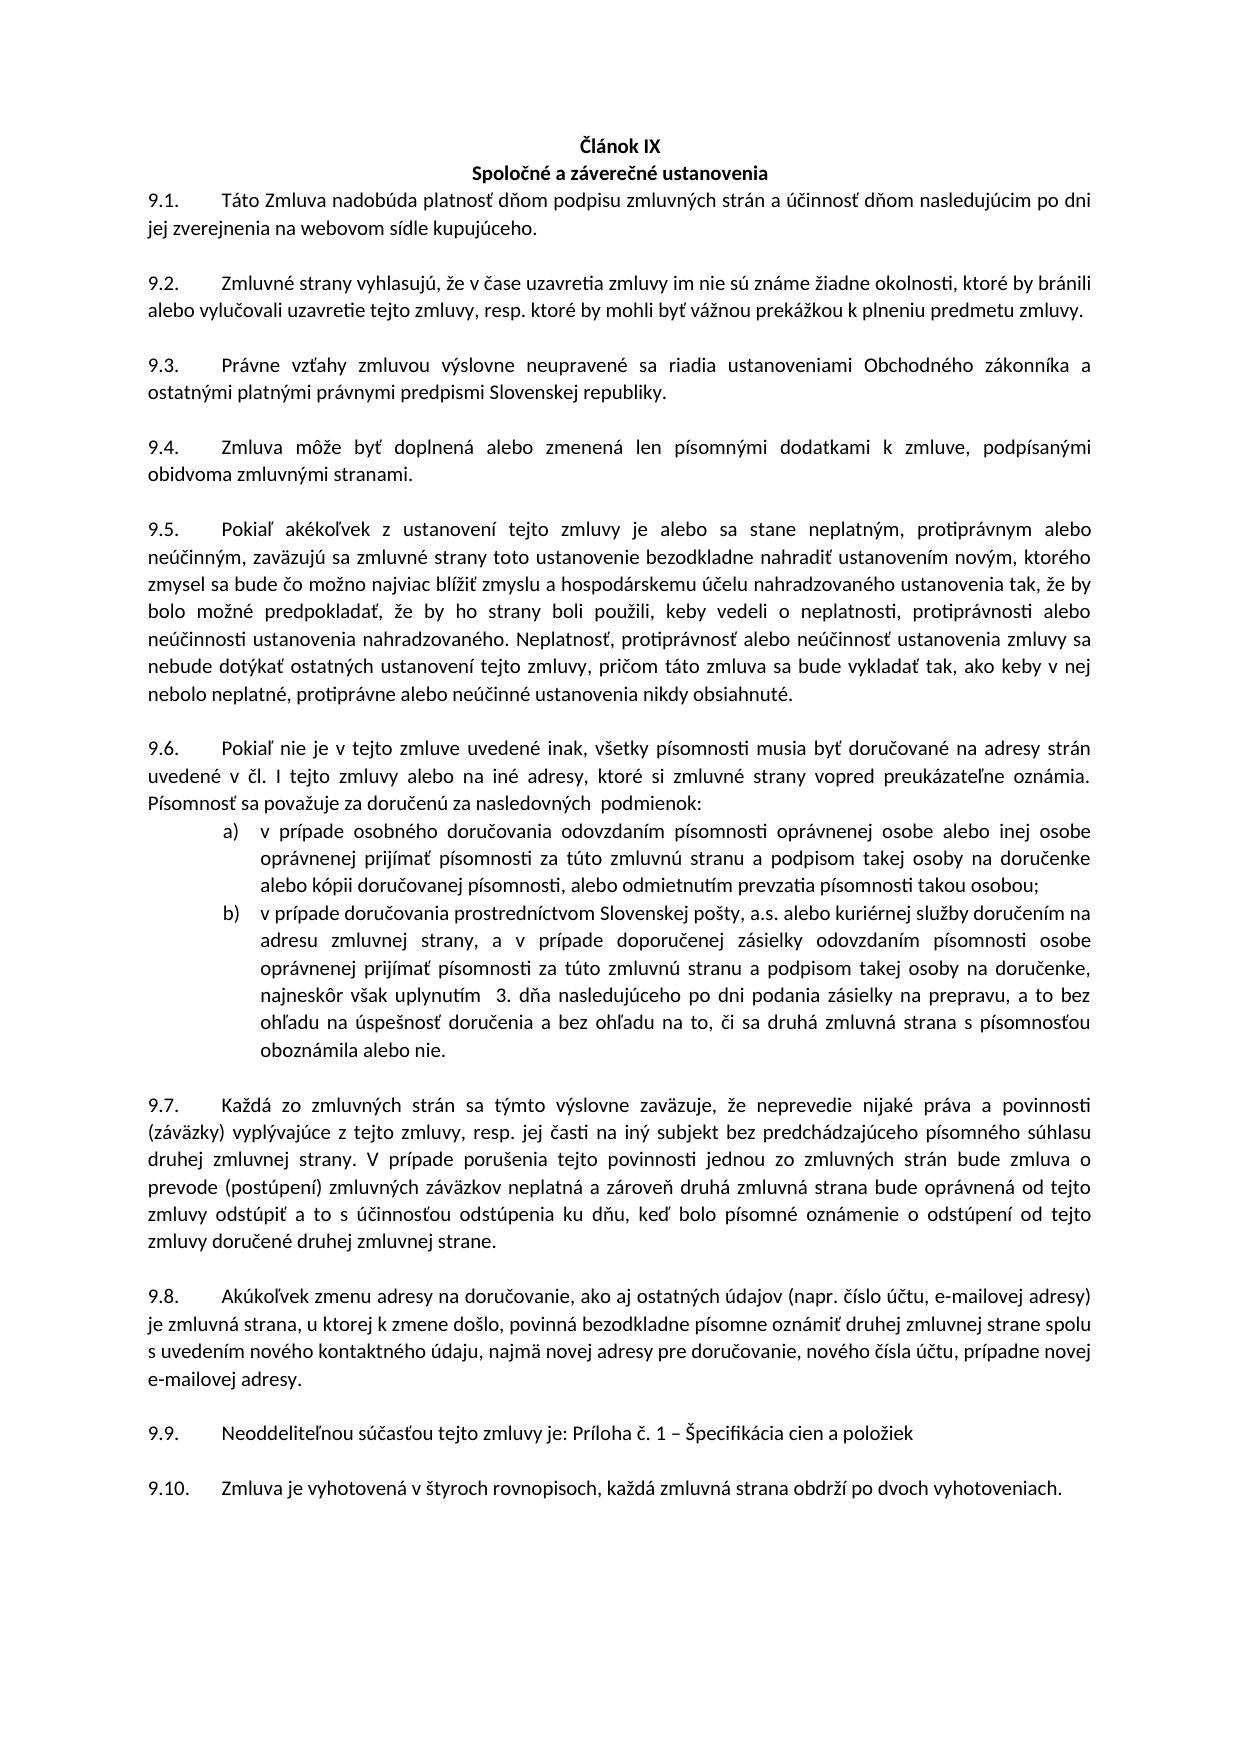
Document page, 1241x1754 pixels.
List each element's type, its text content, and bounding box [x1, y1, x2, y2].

list Zmluva môže byť doplnená alebo zmenená len písomnými dodatkami k zmluve, podpísanými obidvoma zmluvnými stranami. [148, 434, 1093, 487]
list v prípade doručovania prostredníctvom Slovenskej pošty, a.s. alebo kuriérnej služby doručením na adresu zmluvnej strany, a v prípade doporučenej zásielky odovzdaním písomnosti osobe oprávnenej prijímať písomnosti za túto zmluvnú stranu a podpisom takej osoby na doručenke, najneskôr však uplynutím 3. dňa nasledujúceho po dni podania zásielky na prepravu, a to bez ohľadu na úspešnosť doručenia a bez ohľadu na to, či sa druhá zmluvná strana s písomnosťou oboznámila alebo nie. [223, 900, 1093, 1062]
list Pokiaľ nie je v tejto zmluve uvedené inak, všetky písomnosti musia byť doručované na adresy strán uvedené v čl. I tejto zmluvy alebo na iné adresy, ktoré si zmluvné strany vopred preukázateľne oznámia. Písomnosť sa považuje za doručenú za nasledovných podmienok: [148, 736, 1093, 816]
list Zmluva je vyhotovená v štyroch rovnopisoch, každá zmluvná strana obdrží po dvoch vyhotoveniach. [148, 1475, 1093, 1501]
list Zmluvné strany vyhlasujú, že v čase uzavretia zmluvy im nie sú známe žiadne okolnosti, ktoré by bránili alebo vylučovali uzavretie tejto zmluvy, resp. ktoré by mohli byť vážnou prekážkou k plneniu predmetu zmluvy. [148, 270, 1093, 323]
list Spoločné a záverečné ustanovenia [148, 160, 1093, 186]
list Neoddeliteľnou súčasťou tejto zmluvy je: Príloha č. 1 – Špecifikácia cien a položiek [148, 1421, 1093, 1446]
list v prípade osobného doručovania odovzdaním písomnosti oprávnenej osobe alebo inej osobe oprávnenej prijímať písomnosti za túto zmluvnú stranu a podpisom takej osoby na doručenke alebo kópii doručovanej písomnosti, alebo odmietnutím prevzatia písomnosti takou osobou; [223, 818, 1093, 898]
list Pokiaľ akékoľvek z ustanovení tejto zmluvy je alebo sa stane neplatným, protiprávnym alebo neúčinným, zaväzujú sa zmluvné strany toto ustanovenie bezodkladne nahradiť ustanovením novým, ktorého zmysel sa bude čo možno najviac blížiť zmyslu a hospodárskemu účelu nahradzovaného ustanovenia tak, že by bolo možné predpokladať, že by ho strany boli použili, keby vedeli o neplatnosti, protiprávnosti alebo neúčinnosti ustanovenia nahradzovaného. Neplatnosť, protiprávnosť alebo neúčinnosť ustanovenia zmluvy sa nebude dotýkať ostatných ustanovení tejto zmluvy, pričom táto zmluva sa bude vykladať tak, ako keby v nej nebolo neplatné, protiprávne alebo neúčinné ustanovenia nikdy obsiahnuté. [148, 516, 1093, 706]
list Článok IX [148, 133, 1093, 158]
list Táto Zmluva nadobúda platnosť dňom podpisu zmluvných strán a účinnosť dňom nasledujúcim po dni jej zverejnenia na webovom sídle kupujúceho. [148, 188, 1093, 241]
list Akúkoľvek zmenu adresy na doručovanie, ako aj ostatných údajov (napr. číslo účtu, e-mailovej adresy) je zmluvná strana, u ktorej k zmene došlo, povinná bezodkladne písomne oznámiť druhej zmluvnej strane spolu s uvedením nového kontaktného údaju, najmä novej adresy pre doručovanie, nového čísla účtu, prípadne novej e-mailovej adresy. [148, 1283, 1093, 1391]
list Každá zo zmluvných strán sa týmto výslovne zaväzuje, že neprevedie nijaké práva a povinnosti (záväzky) vyplývajúce z tejto zmluvy, resp. jej časti na iný subjekt bez predchádzajúceho písomného súhlasu druhej zmluvnej strany. V prípade porušenia tejto povinnosti jednou zo zmluvných strán bude zmluva o prevode (postúpení) zmluvných záväzkov neplatná a zároveň druhá zmluvná strana bude oprávnená od tejto zmluvy odstúpiť a to s účinnosťou odstúpenia ku dňu, keď bolo písomné oznámenie o odstúpení od tejto zmluvy doručené druhej zmluvnej strane. [148, 1092, 1093, 1254]
list Právne vzťahy zmluvou výslovne neupravené sa riadia ustanoveniami Obchodného zákonníka a ostatnými platnými právnymi predpismi Slovenskej republiky. [148, 352, 1093, 405]
